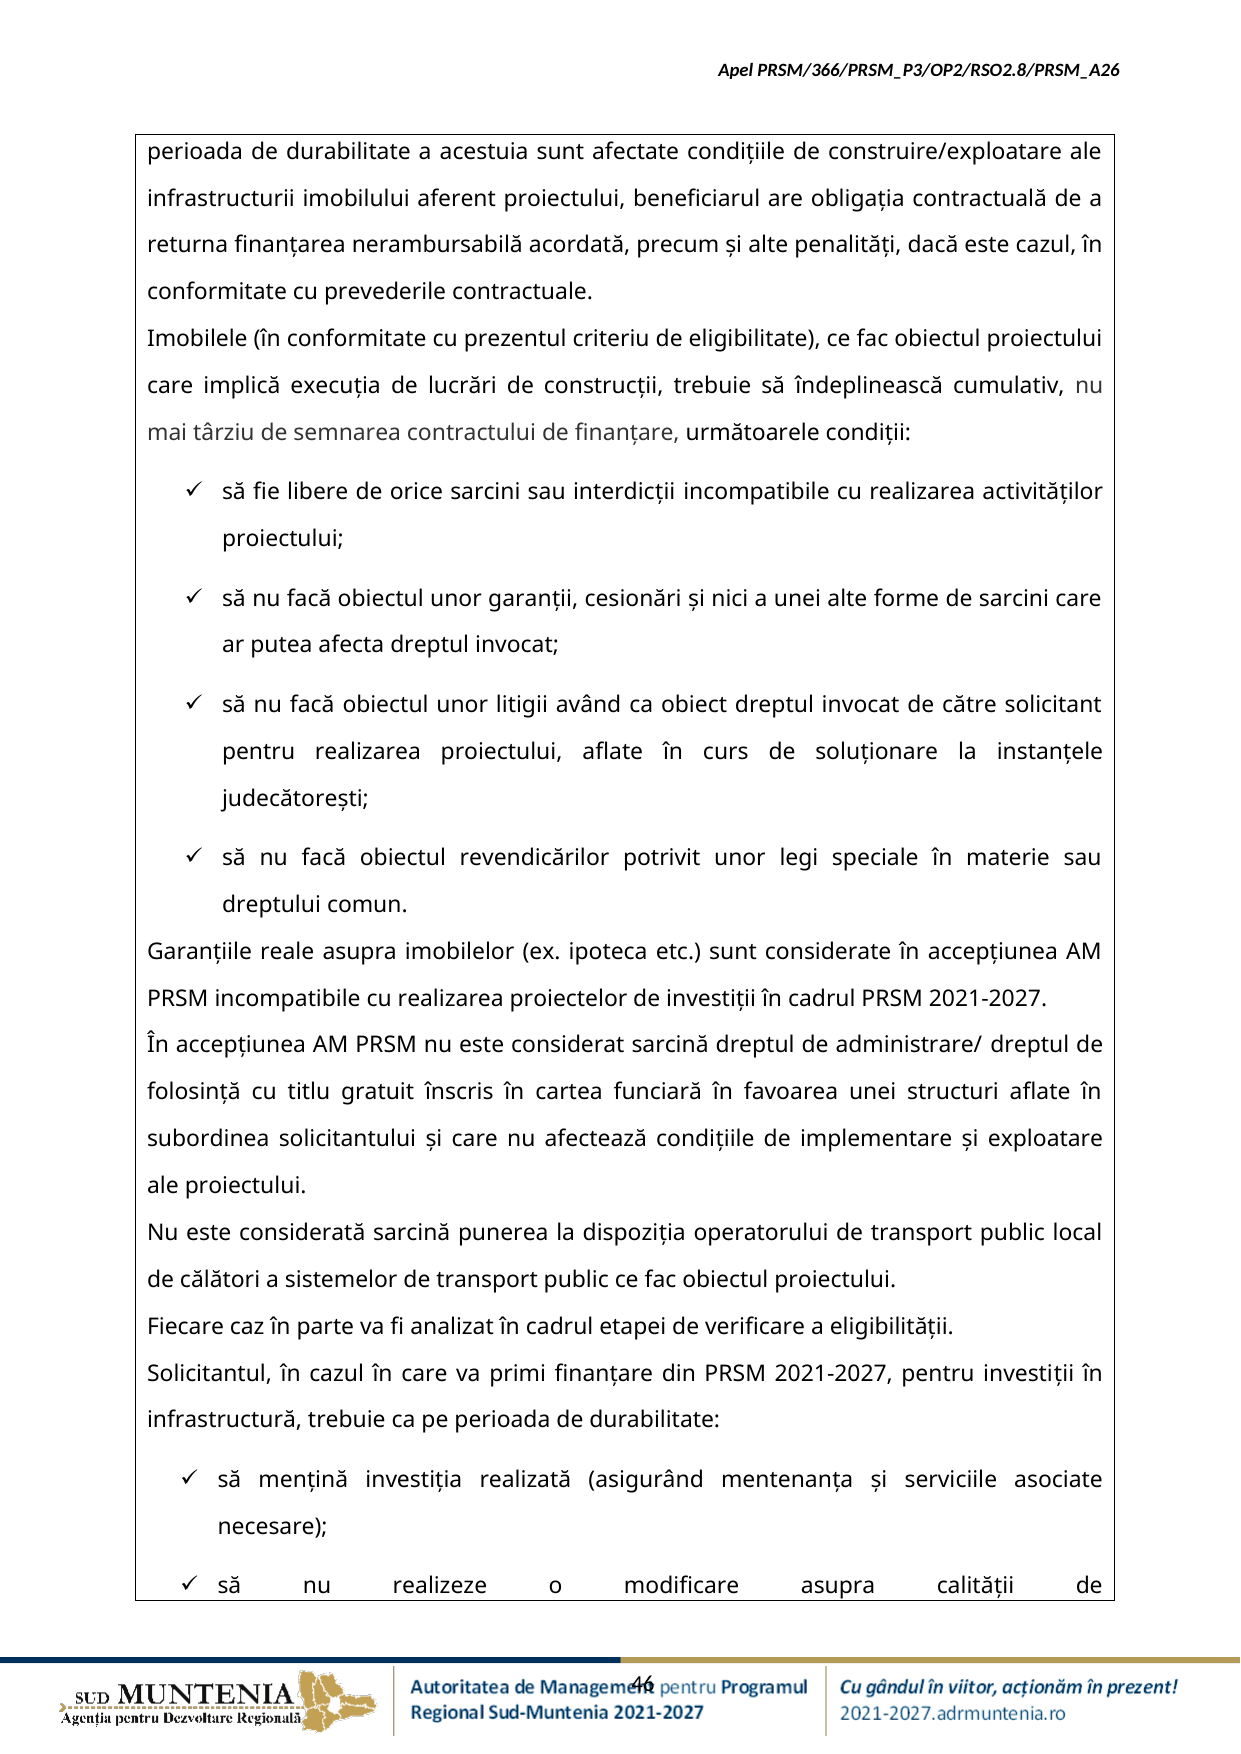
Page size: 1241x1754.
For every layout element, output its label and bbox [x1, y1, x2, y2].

picture [0, 1657, 1241, 1737]
table_header [136, 135, 1114, 1600]
